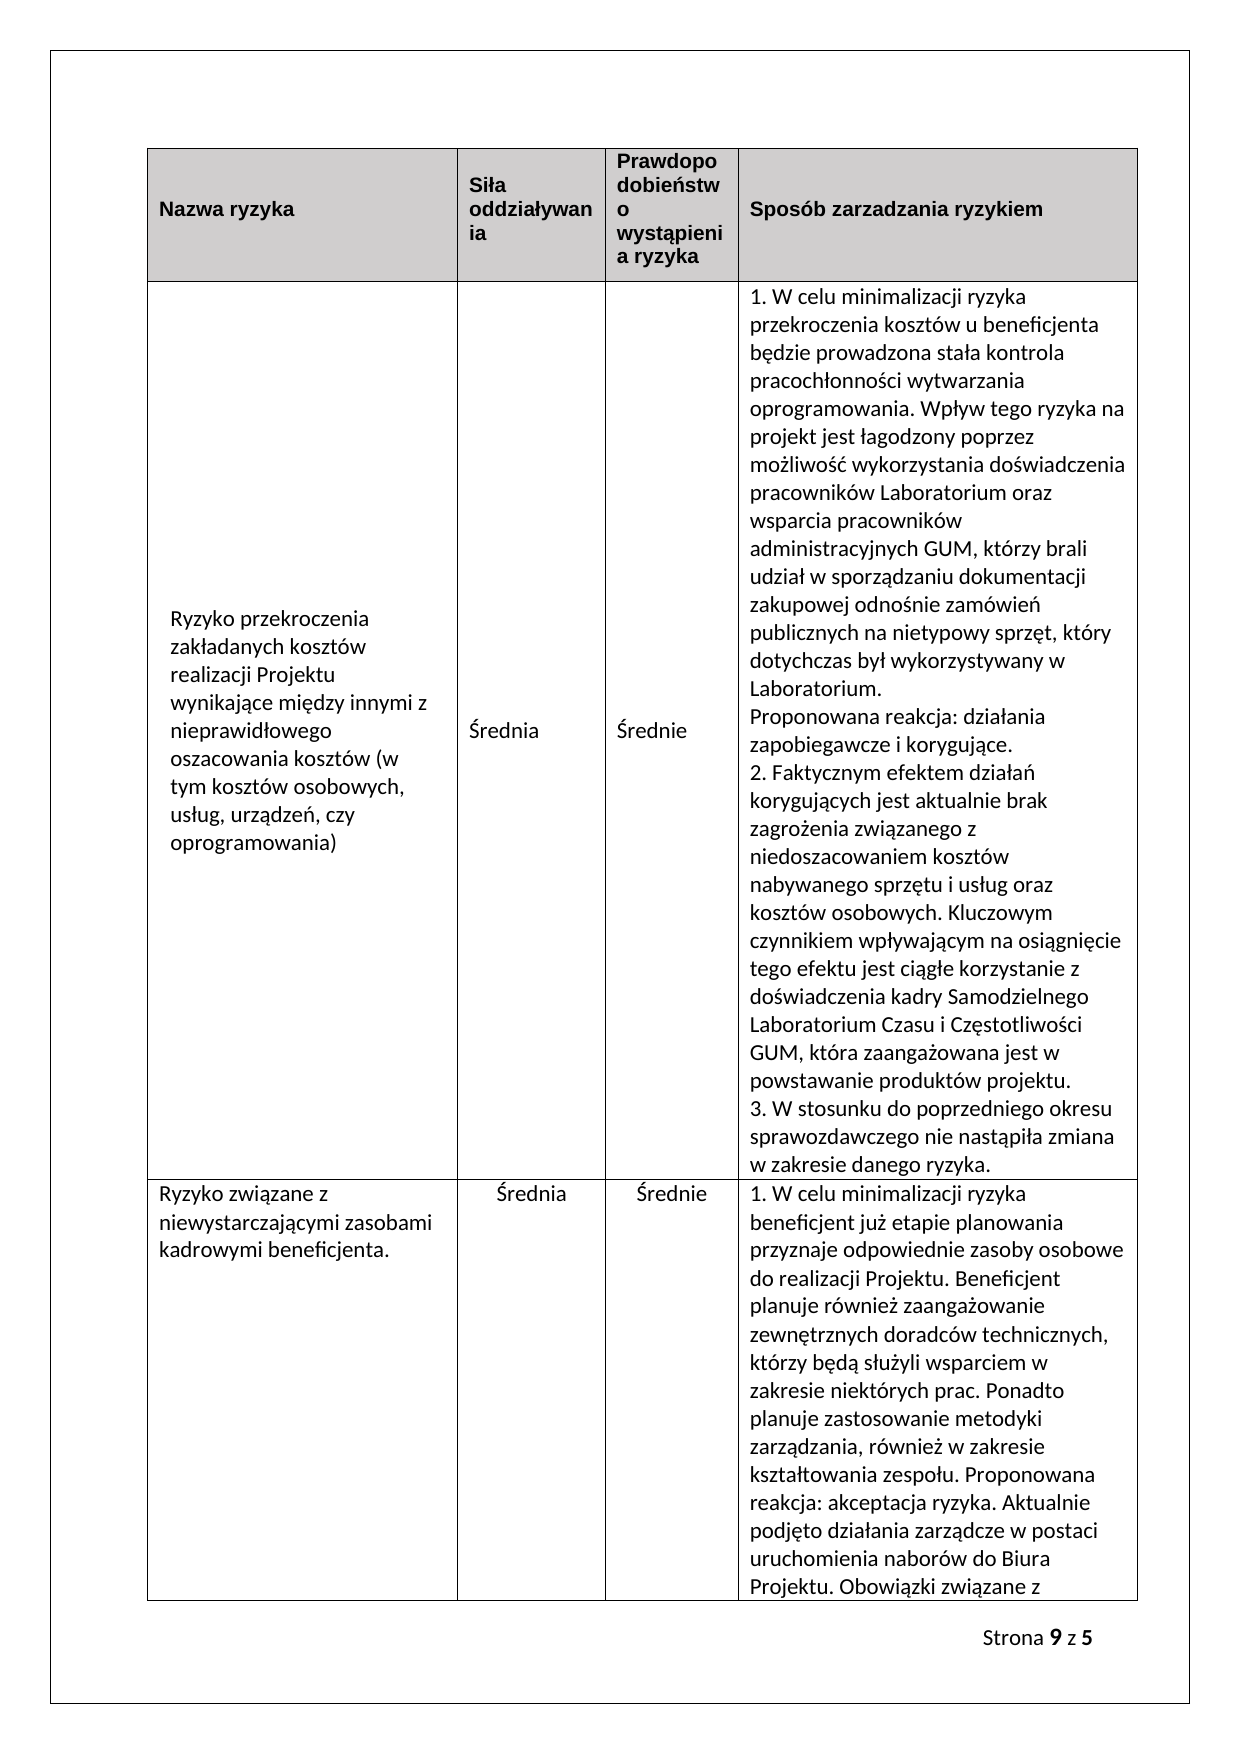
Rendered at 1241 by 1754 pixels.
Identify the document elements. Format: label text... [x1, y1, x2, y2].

table_cell Średnie [606, 1180, 738, 1600]
table_cell Średnia [458, 1180, 605, 1600]
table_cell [148, 1180, 457, 1600]
table_header Prawdopodobieństwo wystąpienia ryzyka [606, 149, 738, 281]
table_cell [739, 1180, 1137, 1600]
table_cell [148, 282, 457, 1178]
table_header Siła oddziaływania [458, 149, 605, 281]
table_header Nazwa ryzyka [148, 149, 457, 281]
table_cell Średnia [458, 282, 605, 1178]
table_cell 1. W celu minimalizacji ryzyka przekroczenia kosztów u beneficjenta będzie prowadzona stała kontrola pracochłonności wytwarzania oprogramowania. Wpływ tego ryzyka na projekt jest łagodzony poprzez możliwość wykorzystania doświadczenia pracowników Laboratorium oraz wsparcia pracowników administracyjnych GUM, którzy brali udział w sporządzaniu dokumentacji zakupowej odnośnie zamówień publicznych na nietypowy sprzęt, który dotychczas był wykorzystywany w Laboratorium. Proponowana reakcja: działania zapobiegawcze i korygujące. 2. Faktycznym efektem działań korygujących jest aktualnie brak zagrożenia związanego z niedoszacowaniem kosztów nabywanego sprzętu i usług oraz kosztów osobowych. Kluczowym czynnikiem wpływającym na osiągnięcie tego efektu jest ciągłe korzystanie z doświadczenia kadry Samodzielnego Laboratorium Czasu i Częstotliwości GUM, która zaangażowana jest w powstawanie produktów projektu. 3. W stosunku do poprzedniego okresu sprawozdawczego nie nastąpiła zmiana w zakresie danego ryzyka. [739, 282, 1137, 1178]
table_cell Średnie [606, 282, 738, 1178]
table_header Sposób zarzadzania ryzykiem [739, 149, 1137, 281]
